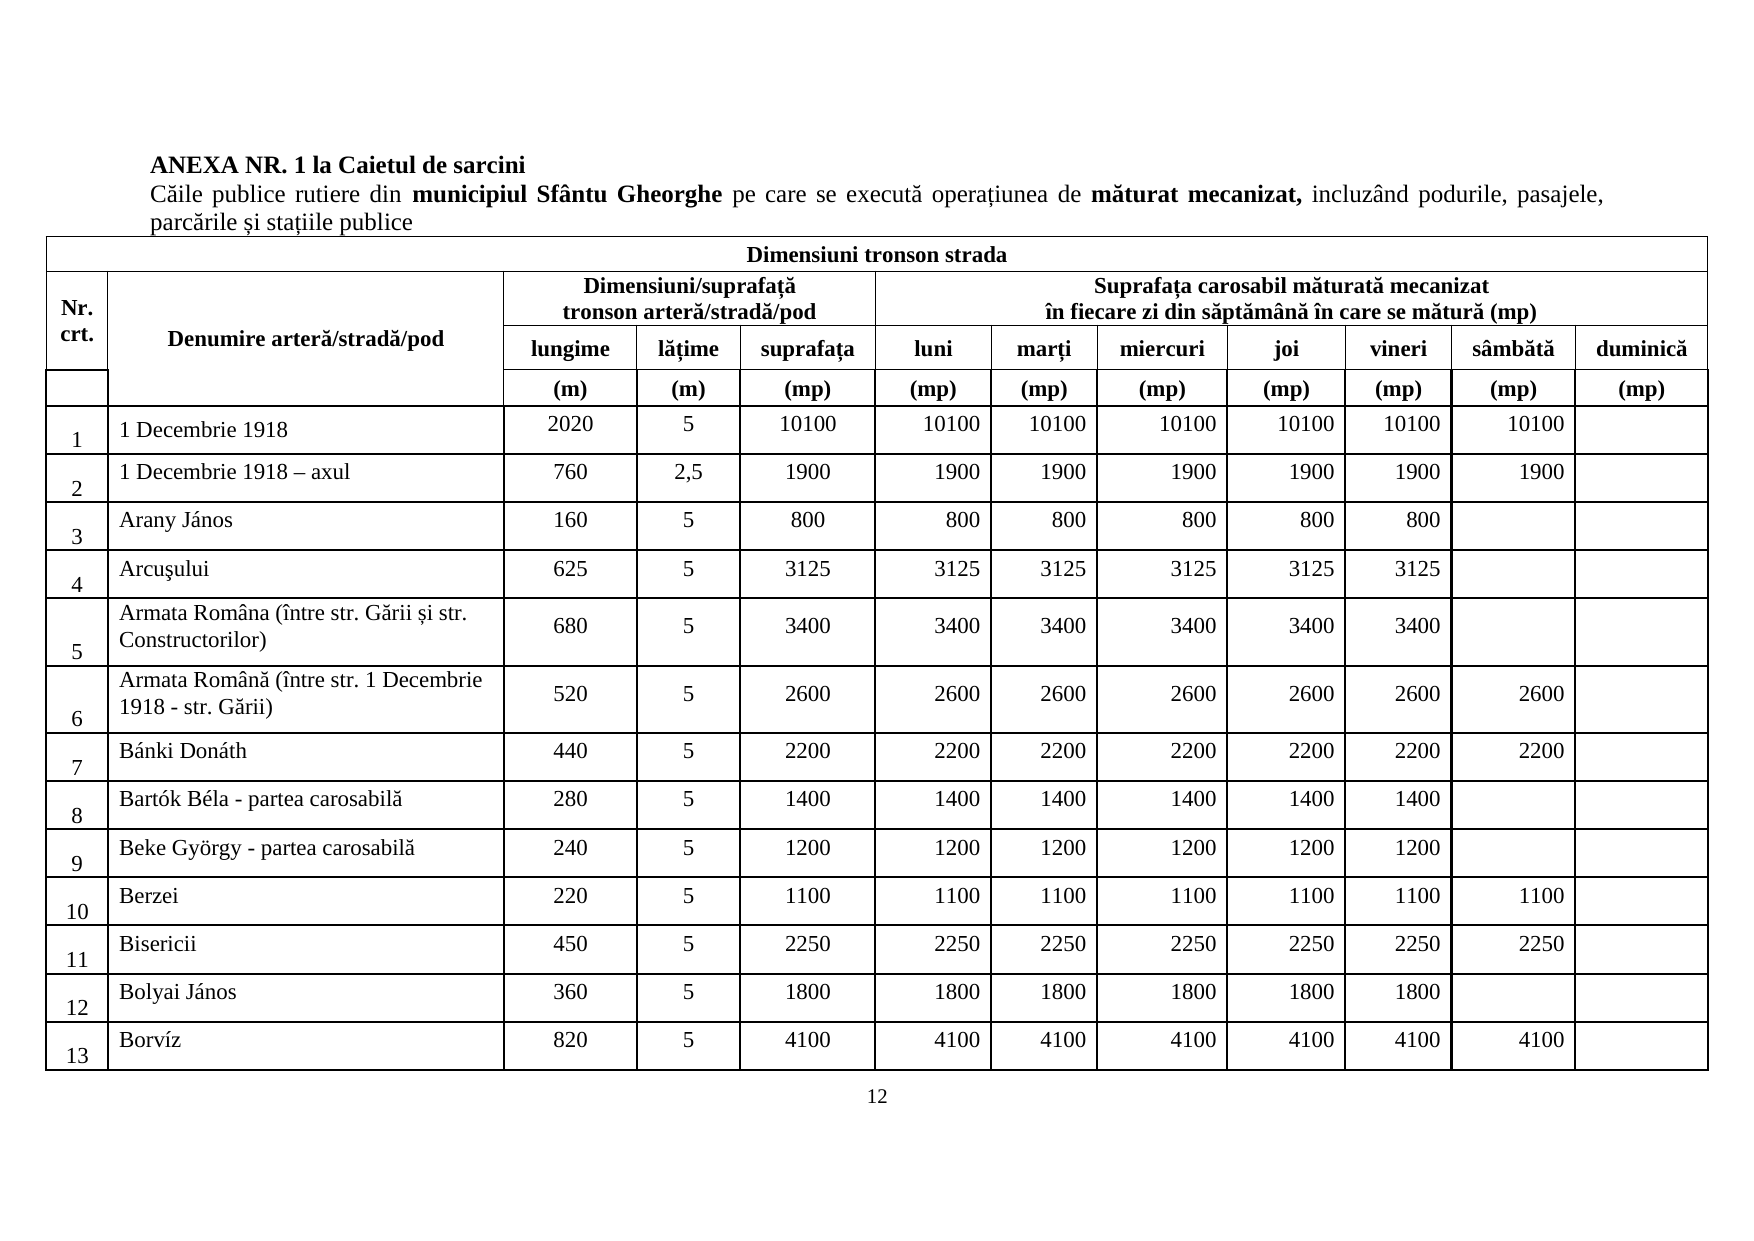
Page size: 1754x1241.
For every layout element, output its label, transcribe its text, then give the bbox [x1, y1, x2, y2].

table_cell 10100 [876, 407, 990, 453]
table_cell luni [876, 326, 991, 369]
table_cell 3400 [876, 599, 990, 664]
table_cell 1100 [1228, 878, 1344, 924]
table_cell 1200 [876, 830, 990, 876]
table_cell 800 [741, 503, 874, 549]
table_cell 2600 [1453, 667, 1574, 732]
table_cell (mp) [992, 370, 1096, 405]
table_cell [1453, 975, 1574, 1021]
table_cell 1100 [992, 878, 1096, 924]
table_cell 2600 [876, 667, 990, 732]
table_cell 1800 [876, 975, 990, 1021]
table_cell 1400 [1098, 782, 1226, 828]
table_cell 3400 [1346, 599, 1450, 664]
table_cell Arcuşului [109, 551, 503, 597]
table_cell 12 [47, 975, 107, 1021]
table_cell (mp) [1228, 370, 1344, 405]
table_cell [1576, 830, 1707, 876]
table_cell 800 [1228, 503, 1344, 549]
table_cell [1453, 599, 1574, 664]
table_cell [1576, 455, 1707, 501]
table_cell 9 [47, 830, 107, 876]
table_cell vineri [1346, 326, 1451, 369]
table_cell 820 [505, 1023, 636, 1069]
table_cell [1576, 782, 1707, 828]
table_cell 4100 [1228, 1023, 1344, 1069]
table_cell 2020 [505, 407, 636, 453]
table_cell 680 [505, 599, 636, 664]
table_cell 1400 [1228, 782, 1344, 828]
table_cell 5 [638, 551, 739, 597]
table_cell 2250 [1098, 926, 1226, 972]
table_cell 7 [47, 734, 107, 780]
table_cell 2600 [1346, 667, 1450, 732]
table_cell 1200 [1228, 830, 1344, 876]
table_cell (mp) [876, 370, 990, 405]
table_cell 2250 [1228, 926, 1344, 972]
table_cell 3400 [992, 599, 1096, 664]
table_cell 1900 [1346, 455, 1450, 501]
table_cell Dimensiuni/suprafață tronson arteră/stradă/pod [504, 272, 875, 324]
table_cell 4100 [1098, 1023, 1226, 1069]
table_cell 1200 [1098, 830, 1226, 876]
table_cell 220 [505, 878, 636, 924]
table_cell 1800 [741, 975, 874, 1021]
table_cell 1400 [741, 782, 874, 828]
table_cell 5 [47, 599, 107, 664]
table_cell [1453, 830, 1574, 876]
table_cell [1453, 782, 1574, 828]
table_cell 2600 [992, 667, 1096, 732]
table_cell 520 [505, 667, 636, 732]
table_cell lungime [504, 326, 636, 369]
table_header Dimensiuni tronson strada [47, 237, 1707, 271]
table_cell 2200 [1098, 734, 1226, 780]
table_cell 3125 [1098, 551, 1226, 597]
table_cell 2250 [992, 926, 1096, 972]
table_cell miercuri [1098, 326, 1227, 369]
table_cell 2 [47, 455, 107, 501]
table_cell 1800 [1346, 975, 1450, 1021]
table_cell duminică [1576, 326, 1707, 369]
table_cell 3125 [992, 551, 1096, 597]
table_cell 440 [505, 734, 636, 780]
table_cell 4100 [876, 1023, 990, 1069]
table_cell 5 [638, 830, 739, 876]
table_cell Beke György - partea carosabilă [109, 830, 503, 876]
table_cell Nr. crt. [47, 272, 107, 369]
table_cell 3125 [876, 551, 990, 597]
table_cell 1100 [1098, 878, 1226, 924]
table_cell 1 [47, 407, 107, 453]
table_cell 2250 [741, 926, 874, 972]
table_cell [1576, 975, 1707, 1021]
table_cell joi [1228, 326, 1345, 369]
table_cell 10100 [1346, 407, 1450, 453]
table_cell Suprafața carosabil măturată mecanizat în fiecare zi din săptămână în care se mătură (mp) [876, 272, 1707, 324]
table_cell 5 [638, 407, 739, 453]
table_cell [1576, 503, 1707, 549]
table_cell 1800 [992, 975, 1096, 1021]
table_cell Armata Română (între str. 1 Decembrie 1918 - str. Gării) [109, 667, 503, 732]
table_cell 1900 [1453, 455, 1574, 501]
table_cell 625 [505, 551, 636, 597]
table_cell suprafața [741, 326, 875, 369]
table_cell 1900 [741, 455, 874, 501]
table_cell 2250 [876, 926, 990, 972]
table_cell Borvíz [109, 1023, 503, 1069]
table_cell (mp) [1453, 370, 1574, 405]
table_cell 4100 [1453, 1023, 1574, 1069]
table_cell 450 [505, 926, 636, 972]
table_cell [1453, 503, 1574, 549]
table_cell 8 [47, 782, 107, 828]
table_cell 1800 [1228, 975, 1344, 1021]
table_cell [1576, 551, 1707, 597]
table_cell [1576, 599, 1707, 664]
table_cell 2600 [1098, 667, 1226, 732]
table_cell (m) [504, 370, 636, 405]
table_cell 760 [505, 455, 636, 501]
table_cell (mp) [1346, 370, 1450, 405]
table_cell Arany János [109, 503, 503, 549]
table_cell 1 Decembrie 1918 – axul [109, 455, 503, 501]
table_cell 4100 [992, 1023, 1096, 1069]
table_cell Bisericii [109, 926, 503, 972]
table_cell 1900 [1228, 455, 1344, 501]
table_cell (m) [638, 370, 739, 405]
table_cell 1400 [876, 782, 990, 828]
table_cell 2200 [1346, 734, 1450, 780]
table_cell [1576, 878, 1707, 924]
table_cell 1100 [741, 878, 874, 924]
table_cell sâmbătă [1452, 326, 1575, 369]
table_cell [1576, 667, 1707, 732]
table_cell 5 [638, 734, 739, 780]
table_cell 2250 [1346, 926, 1450, 972]
table_cell 3400 [741, 599, 874, 664]
table_cell 280 [505, 782, 636, 828]
table_cell 2200 [876, 734, 990, 780]
table_cell 3400 [1228, 599, 1344, 664]
table_cell 1900 [992, 455, 1096, 501]
table_cell lățime [637, 326, 740, 369]
table_cell 4100 [741, 1023, 874, 1069]
table_cell 5 [638, 667, 739, 732]
table_cell 1100 [876, 878, 990, 924]
table_cell 5 [638, 975, 739, 1021]
table_cell 5 [638, 1023, 739, 1069]
table_cell 1200 [741, 830, 874, 876]
table_cell 3125 [1228, 551, 1344, 597]
table_cell Bartók Béla - partea carosabilă [109, 782, 503, 828]
table_cell 800 [1098, 503, 1226, 549]
table_cell 2600 [741, 667, 874, 732]
table_cell Bánki Donáth [109, 734, 503, 780]
table_cell [1576, 1023, 1707, 1069]
table_cell Denumire arteră/stradă/pod [108, 272, 503, 405]
table_cell 5 [638, 503, 739, 549]
table_cell 10100 [1098, 407, 1226, 453]
table_cell Bolyai János [109, 975, 503, 1021]
table_cell 3125 [741, 551, 874, 597]
text Căile publice rutiere din municipiul Sfântu Gheorghe pe care se execută operațiunea de măturat mecanizat, incluzând podurile, pasajele, parcările și stațiile publice [150, 179, 1604, 236]
table_cell marți [992, 326, 1097, 369]
table_cell 10100 [1453, 407, 1574, 453]
table_cell 5 [638, 782, 739, 828]
table_cell 13 [47, 1023, 107, 1069]
table_cell Armata Româna (între str. Gării și str. Constructorilor) [109, 599, 503, 664]
table_cell 5 [638, 926, 739, 972]
table_cell [47, 371, 107, 405]
table_cell 10100 [741, 407, 874, 453]
table_cell 6 [47, 667, 107, 732]
table_cell 4100 [1346, 1023, 1450, 1069]
table_cell 1800 [1098, 975, 1226, 1021]
table_cell 1400 [992, 782, 1096, 828]
table_cell 1400 [1346, 782, 1450, 828]
table_cell 3 [47, 503, 107, 549]
table_cell 10100 [1228, 407, 1344, 453]
table_cell 5 [638, 878, 739, 924]
table_cell 1900 [876, 455, 990, 501]
table_cell 3400 [1098, 599, 1226, 664]
table_cell [1576, 926, 1707, 972]
table_cell [1453, 551, 1574, 597]
table_cell 1200 [992, 830, 1096, 876]
table_cell 1900 [1098, 455, 1226, 501]
table_cell 11 [47, 926, 107, 972]
table_cell 1100 [1346, 878, 1450, 924]
table_cell [1576, 407, 1707, 453]
table_cell 800 [1346, 503, 1450, 549]
table_cell 800 [876, 503, 990, 549]
table_cell 3125 [1346, 551, 1450, 597]
text ANEXA NR. 1 la Caietul de sarcini [150, 150, 1604, 179]
table_cell 240 [505, 830, 636, 876]
table_cell 2200 [992, 734, 1096, 780]
table_cell 2,5 [638, 455, 739, 501]
table_cell 2200 [1453, 734, 1574, 780]
table_cell (mp) [741, 370, 874, 405]
table_cell 160 [505, 503, 636, 549]
table_cell 4 [47, 551, 107, 597]
table_cell [1576, 734, 1707, 780]
table_cell 10 [47, 878, 107, 924]
table_cell 1200 [1346, 830, 1450, 876]
table_cell 10100 [992, 407, 1096, 453]
table_cell 2200 [741, 734, 874, 780]
table_cell 2600 [1228, 667, 1344, 732]
table_cell Berzei [109, 878, 503, 924]
table_cell 360 [505, 975, 636, 1021]
table_cell 5 [638, 599, 739, 664]
table_cell (mp) [1576, 370, 1707, 405]
table_cell 1100 [1453, 878, 1574, 924]
table_cell 2200 [1228, 734, 1344, 780]
table_cell (mp) [1098, 370, 1226, 405]
table_cell 800 [992, 503, 1096, 549]
table_cell 1 Decembrie 1918 [109, 407, 503, 453]
table_cell 2250 [1453, 926, 1574, 972]
